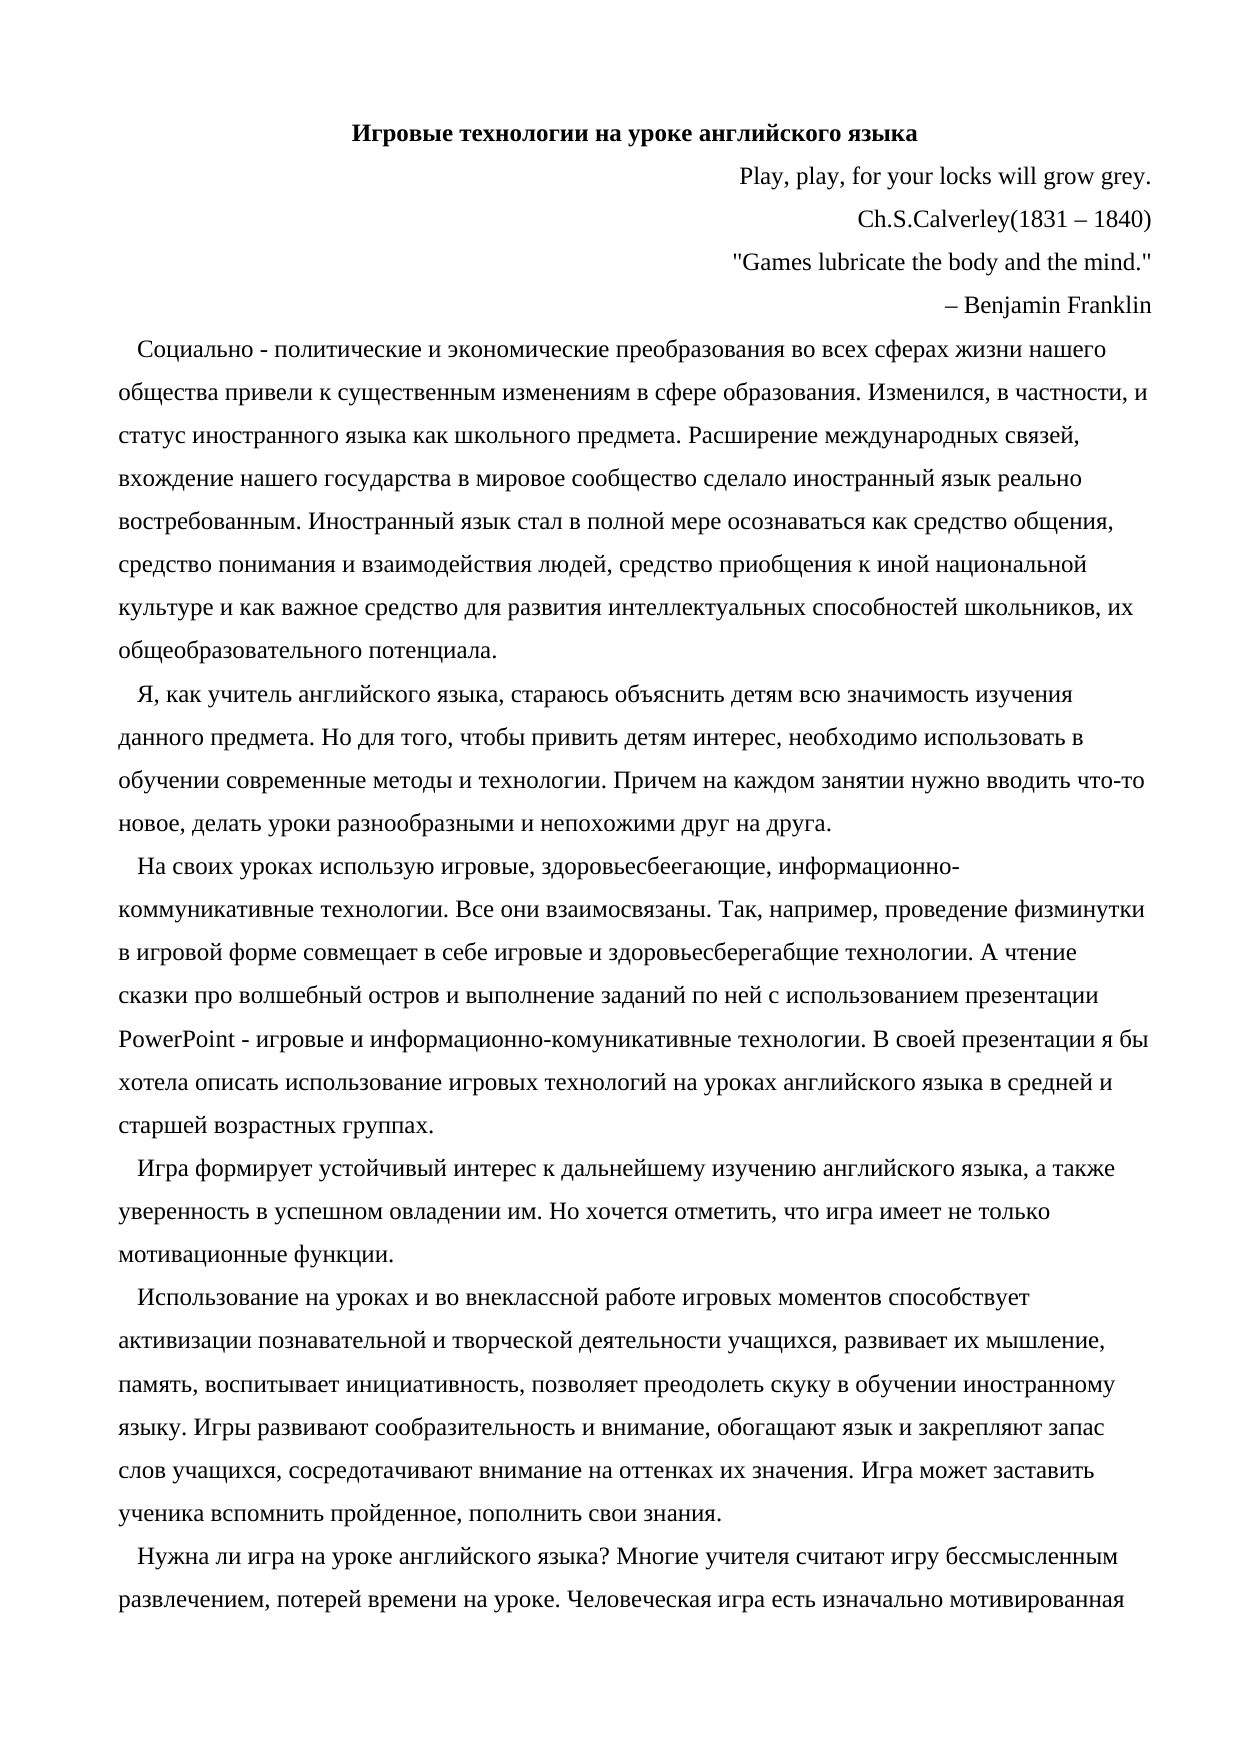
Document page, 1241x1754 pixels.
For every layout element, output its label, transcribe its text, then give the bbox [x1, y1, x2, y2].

text Социально - политические и экономические преобразования во всех сферах жизни нашего общества привели к существенным изменениям в сфере образования. Изменился, в частности, и статус иностранного языка как школьного предмета. Расширение международных связей, вхождение нашего государства в мировое сообщество сделало иностранный язык реально востребованным. Иностранный язык стал в полной мере осознаваться как средство общения, средство понимания и взаимодействия людей, средство приобщения к иной национальной культуре и как важное средство для развития интеллектуальных способностей школьников, их общеобразовательного потенциала. [118, 334, 1152, 664]
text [118, 1541, 1152, 1613]
text Игра формирует устойчивый интерес к дальнейшему изучению английского языка, а также уверенность в успешном овладении им. Но хочется отметить, что игра имеет не только мотивационные функции. [118, 1153, 1152, 1268]
text Ch.S.Calverley(1831 – 1840) [118, 204, 1152, 233]
text Игровые технологии на уроке английского языка [118, 118, 1152, 147]
text Я, как учитель английского языка, стараюсь объяснить детям всю значимость изучения данного предмета. Но для того, чтобы привить детям интерес, необходимо использовать в обучении современные методы и технологии. Причем на каждом занятии нужно вводить что-то новое, делать уроки разнообразными и непохожими друг на друга. [118, 679, 1152, 837]
text На своих уроках использую игровые, здоровьесбеегающие, информационно-коммуникативные технологии. Все они взаимосвязаны. Так, например, проведение физминутки в игровой форме совмещает в себе игровые и здоровьесберегабщие технологии. А чтение сказки про волшебный остров и выполнение заданий по ней с использованием презентации PowerPoint - игровые и информационно-комуникативные технологии. В своей презентации я бы хотела описать использование игровых технологий на уроках английского языка в средней и старшей возрастных группах. [118, 851, 1152, 1139]
text "Games lubricate the body and the mind." – Benjamin Franklin [118, 247, 1152, 319]
text Использование на уроках и во внеклассной работе игровых моментов способствует активизации познавательной и творческой деятельности учащихся, развивает их мышление, память, воспитывает инициативность, позволяет преодолеть скуку в обучении иностранному языку. Игры развивают сообразительность и внимание, обогащают язык и закрепляют запас слов учащихся, сосредотачивают внимание на оттенках их значения. Игра может заставить ученика вспомнить пройденное, пополнить свои знания. [118, 1282, 1152, 1527]
text Play, play, for your locks will grow grey. [118, 161, 1152, 190]
